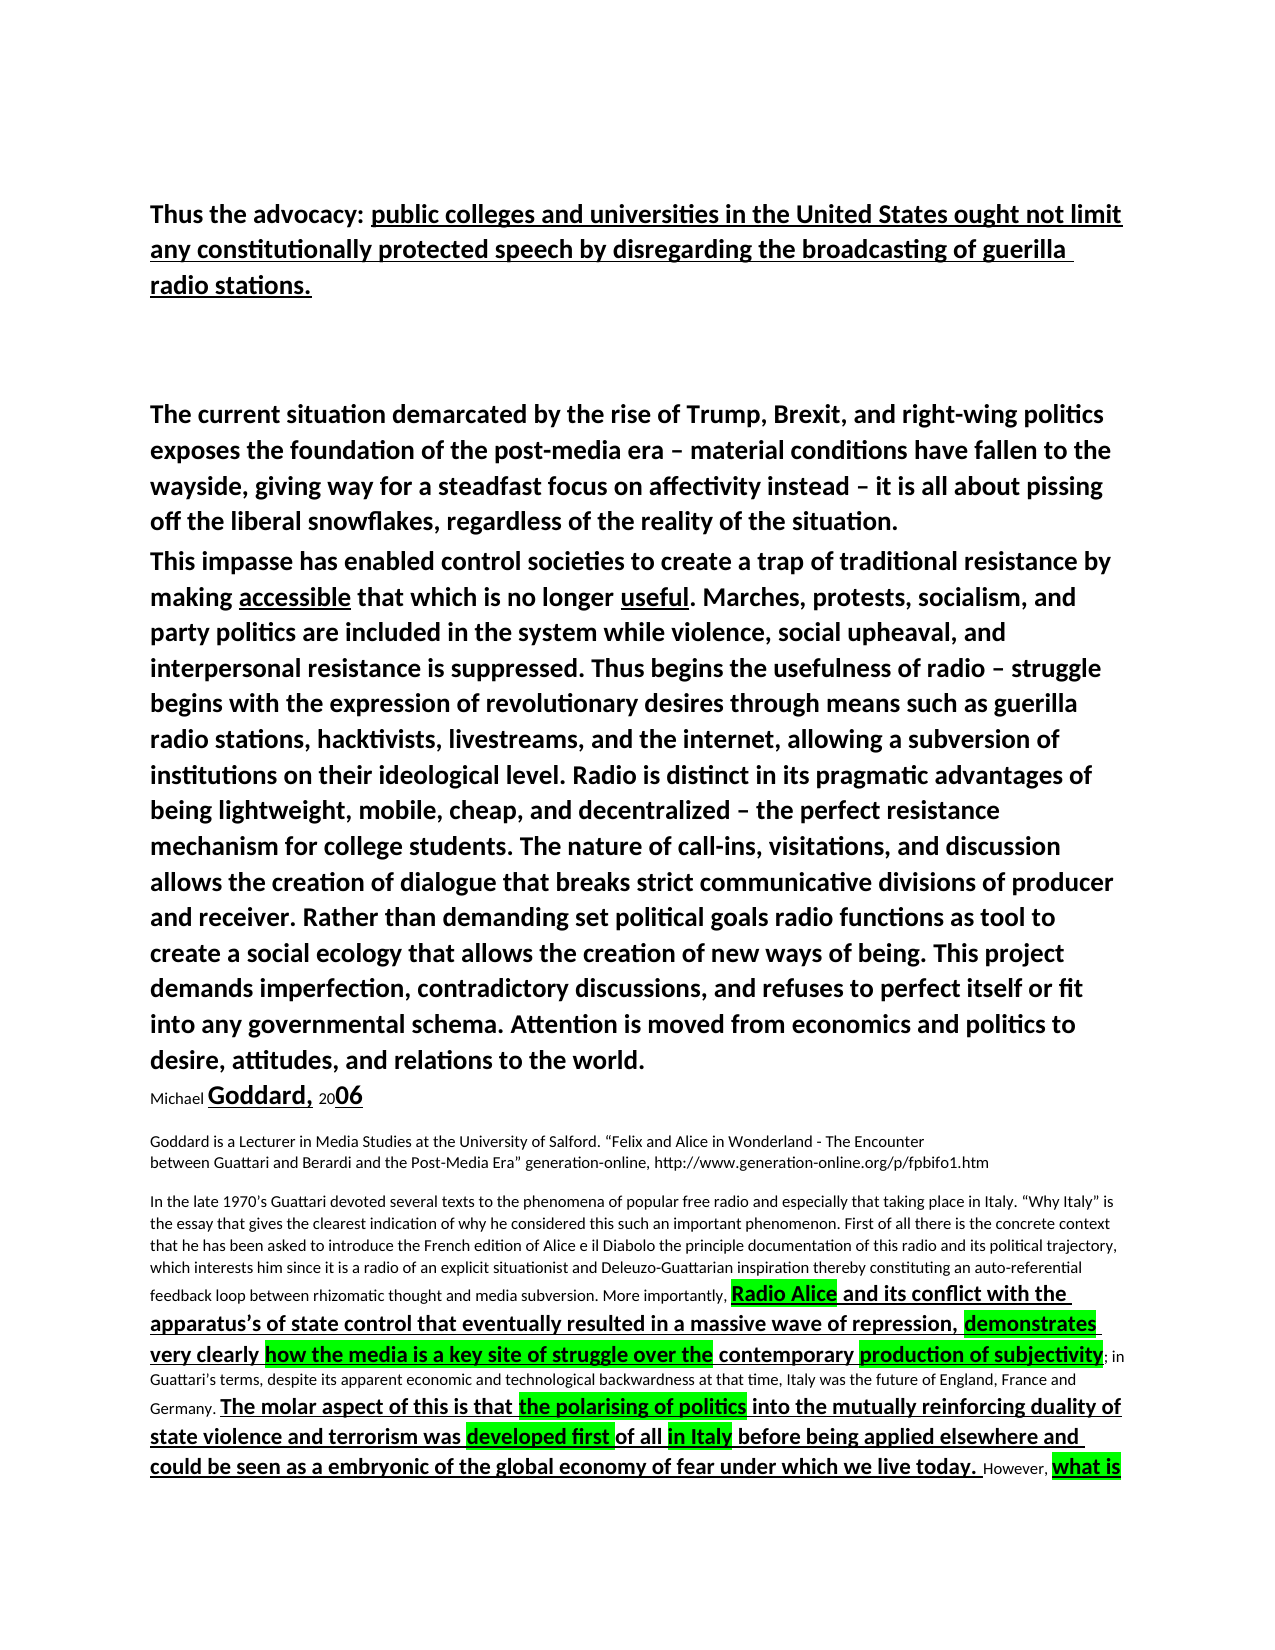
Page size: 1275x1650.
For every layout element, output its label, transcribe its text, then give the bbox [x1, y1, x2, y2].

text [150, 1191, 1125, 1480]
text Goddard is a Lecturer in Media Studies at the University of Salford. “Felix and Alice in Wonderland - The Encounter between Guattari and Berardi and the Post-Media Era” generation-online, http://www.generation-online.org/p/fpbifo1.htm [150, 1131, 1125, 1173]
subtitle This impasse has enabled control societies to create a trap of traditional resistance by making accessible that which is no longer useful. Marches, protests, socialism, and party politics are included in the system while violence, social upheaval, and interpersonal resistance is suppressed. Thus begins the usefulness of radio – struggle begins with the expression of revolutionary desires through means such as guerilla radio stations, hacktivists, livestreams, and the internet, allowing a subversion of institutions on their ideological level. Radio is distinct in its pragmatic advantages of being lightweight, mobile, cheap, and decentralized – the perfect resistance mechanism for college students. The nature of call-ins, visitations, and discussion allows the creation of dialogue that breaks strict communicative divisions of producer and receiver. Rather than demanding set political goals radio functions as tool to create a social ecology that allows the creation of new ways of being. This project demands imperfection, contradictory discussions, and refuses to perfect itself or fit into any governmental schema. Attention is moved from economics and politics to desire, attitudes, and relations to the world. [150, 544, 1125, 1076]
text Michael Goddard, 2006 [150, 1078, 1125, 1112]
subtitle Thus the advocacy: public colleges and universities in the United States ought not limit any constitutionally protected speech by disregarding the broadcasting of guerilla radio stations. [150, 197, 1125, 301]
subtitle The current situation demarcated by the rise of Trump, Brexit, and right-wing politics exposes the foundation of the post-media era – material conditions have fallen to the wayside, giving way for a steadfast focus on affectivity instead – it is all about pissing off the liberal snowflakes, regardless of the reality of the situation. [150, 397, 1125, 537]
